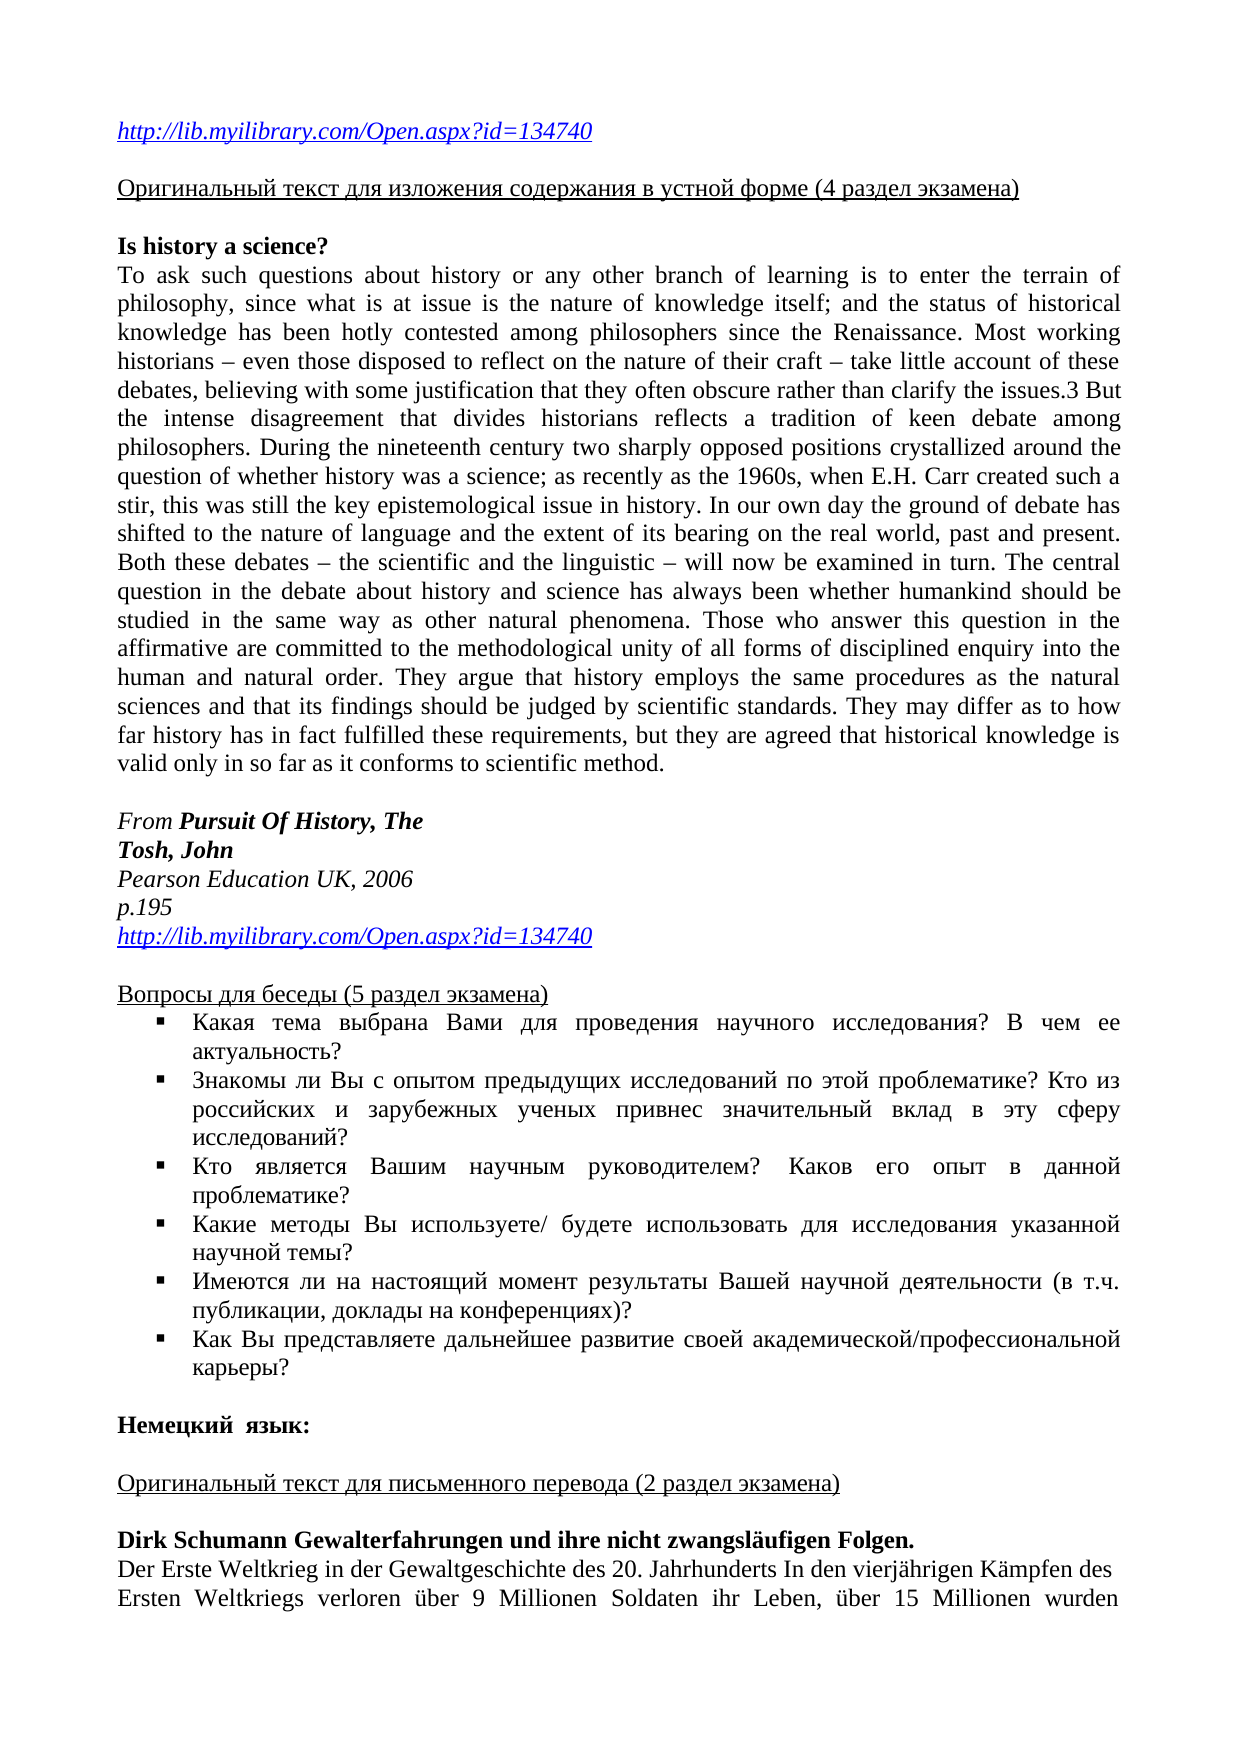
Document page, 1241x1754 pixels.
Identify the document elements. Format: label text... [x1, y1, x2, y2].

text Вопросы для беседы (5 раздел экзамена) [117, 979, 1165, 1007]
subtitle Немецкий язык: [117, 1410, 1165, 1439]
list Знакомы ли Вы с опытом предыдущих исследований по этой проблематике? Кто из российских и зарубежных ученых привнес значительный вклад в эту сферу исследований? [154, 1065, 1121, 1151]
list Кто является Вашим научным руководителем? Каков его опыт в данной проблематике? [154, 1151, 1121, 1209]
list Как Вы представляете дальнейшее развитие своей академической/профессиональной карьеры? [154, 1324, 1122, 1381]
text http://lib.myilibrary.com/Open.aspx?id=134740 [117, 921, 1165, 950]
list Какая тема выбрана Вами для проведения научного исследования? В чем ее актуальность? [154, 1007, 1122, 1065]
text Оригинальный текст для письменного перевода (2 раздел экзамена) [117, 1468, 1165, 1496]
subtitle Dirk Schumann Gewalterfahrungen und ihre nicht zwangsläufigen Folgen. [117, 1525, 1165, 1554]
text Оригинальный текст для изложения содержания в устной форме (4 раздел экзамена) [117, 173, 1165, 202]
text Der Erste Weltkrieg in der Gewaltgeschichte des 20. Jahrhunderts In den vierjährigen Kämpfen des Ersten Weltkriegs verloren über 9 Millionen Soldaten ihr Leben, über 15 Millionen wurden [117, 1554, 1165, 1611]
list Имеются ли на настоящий момент результаты Вашей научной деятельности (в т.ч. публикации, доклады на конференциях)? [154, 1266, 1121, 1324]
text To ask such questions about history or any other branch of learning is to enter the terrain of philosophy, since what is at issue is the nature of knowledge itself; and the status of historical knowledge has been hotly contested among philosophers since the Renaissance. Most working historians – even those disposed to reflect on the nature of their craft – take little account of these debates, believing with some justification that they often obscure rather than clarify the issues.3 But the intense disagreement that divides historians reflects a tradition of keen debate among philosophers. During the nineteenth century two sharply opposed positions crystallized around the question of whether history was a science; as recently as the 1960s, when E.H. Carr created such a stir, this was still the key epistemological issue in history. In our own day the ground of debate has shifted to the nature of language and the extent of its bearing on the real world, past and present. Both these debates – the scientific and the linguistic – will now be examined in turn. The central question in the debate about history and science has always been whether humankind should be studied in the same way as other natural phenomena. Those who answer this question in the affirmative are committed to the methodological unity of all forms of disciplined enquiry into the human and natural order. They argue that history employs the same procedures as the natural sciences and that its findings should be judged by scientific standards. They may differ as to how far history has in fact fulfilled these requirements, but they are agreed that historical knowledge is valid only in so far as it conforms to scientific method. [117, 260, 1122, 777]
subtitle Is history a science? [117, 231, 1165, 260]
list Какие методы Вы используете/ будете использовать для исследования указанной научной темы? [154, 1209, 1121, 1266]
text http://lib.myilibrary.com/Open.aspx?id=134740 [117, 116, 1165, 145]
subtitle From Pursuit Of History, The Tosh, John [117, 806, 462, 864]
text Pearson Education UK, 2006 p.195 [117, 864, 462, 921]
